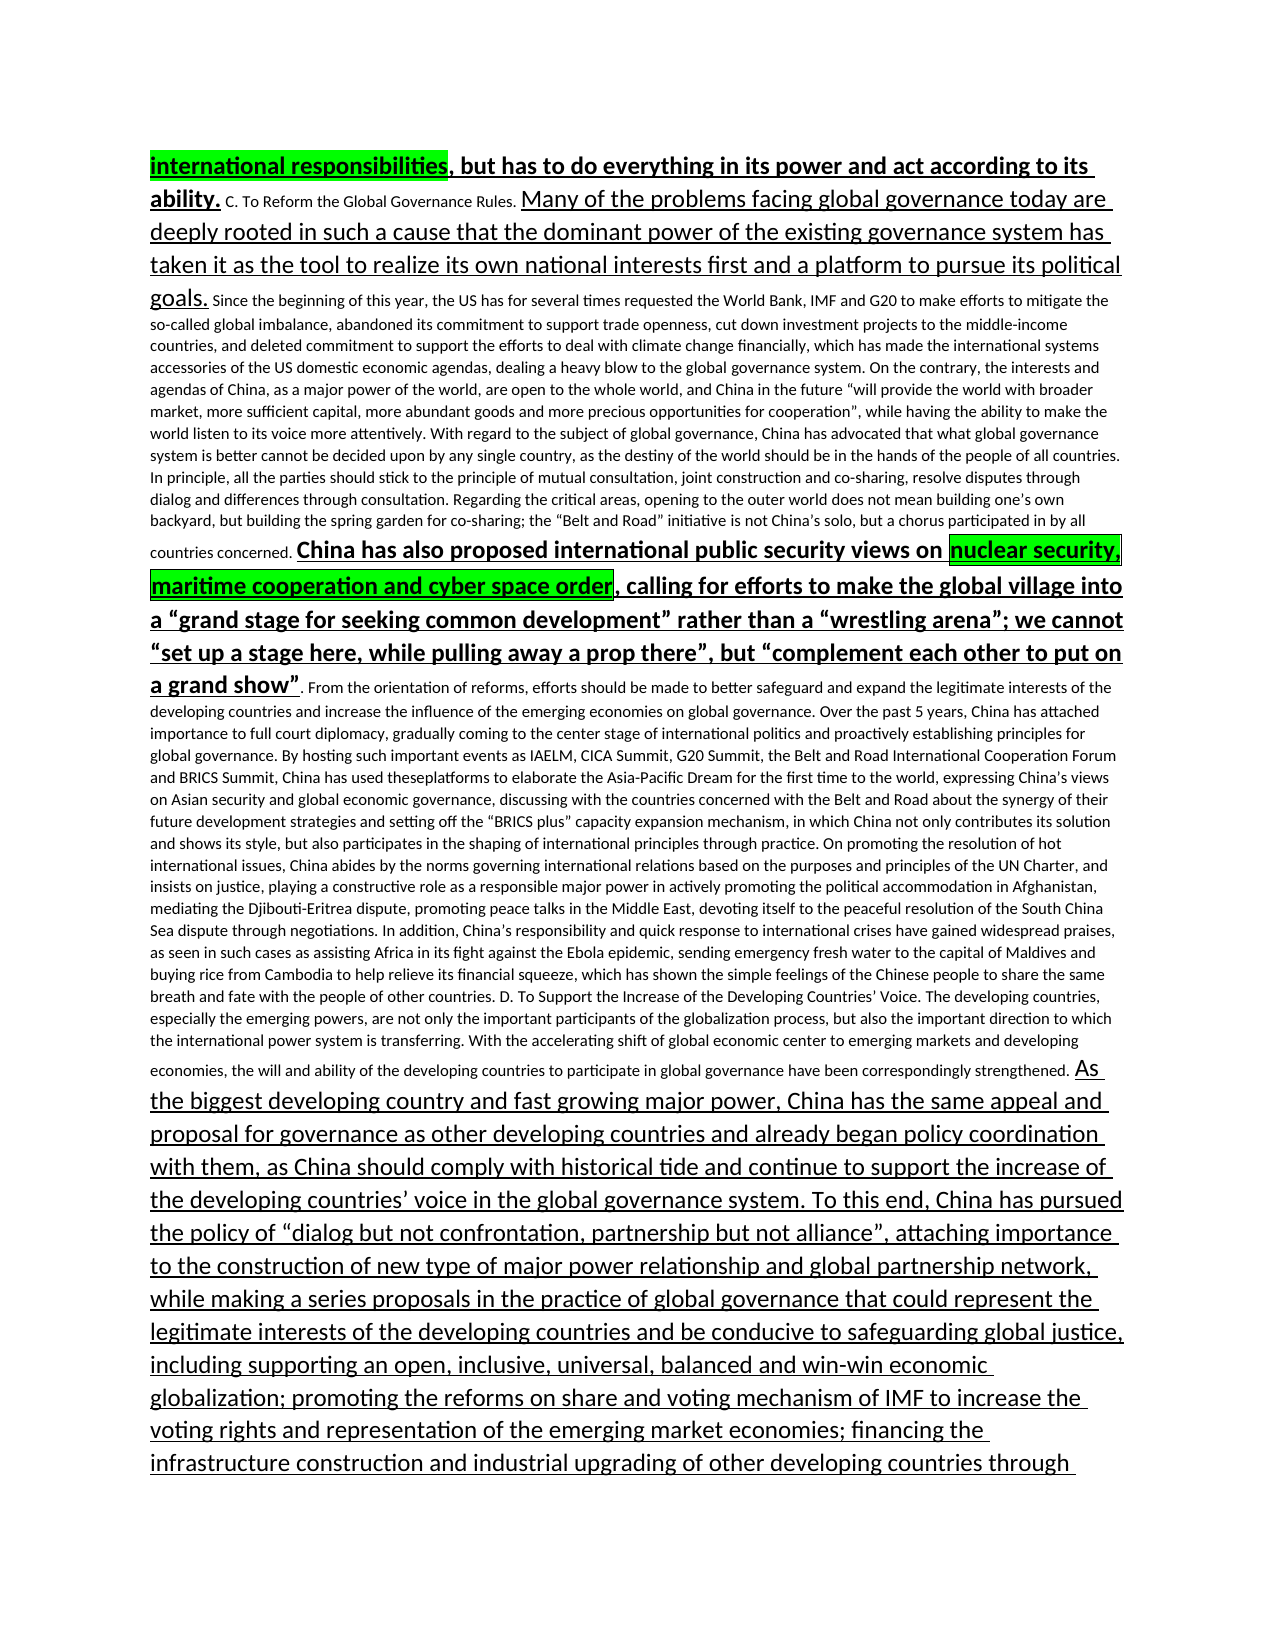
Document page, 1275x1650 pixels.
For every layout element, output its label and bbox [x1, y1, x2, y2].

text [150, 150, 1125, 1478]
